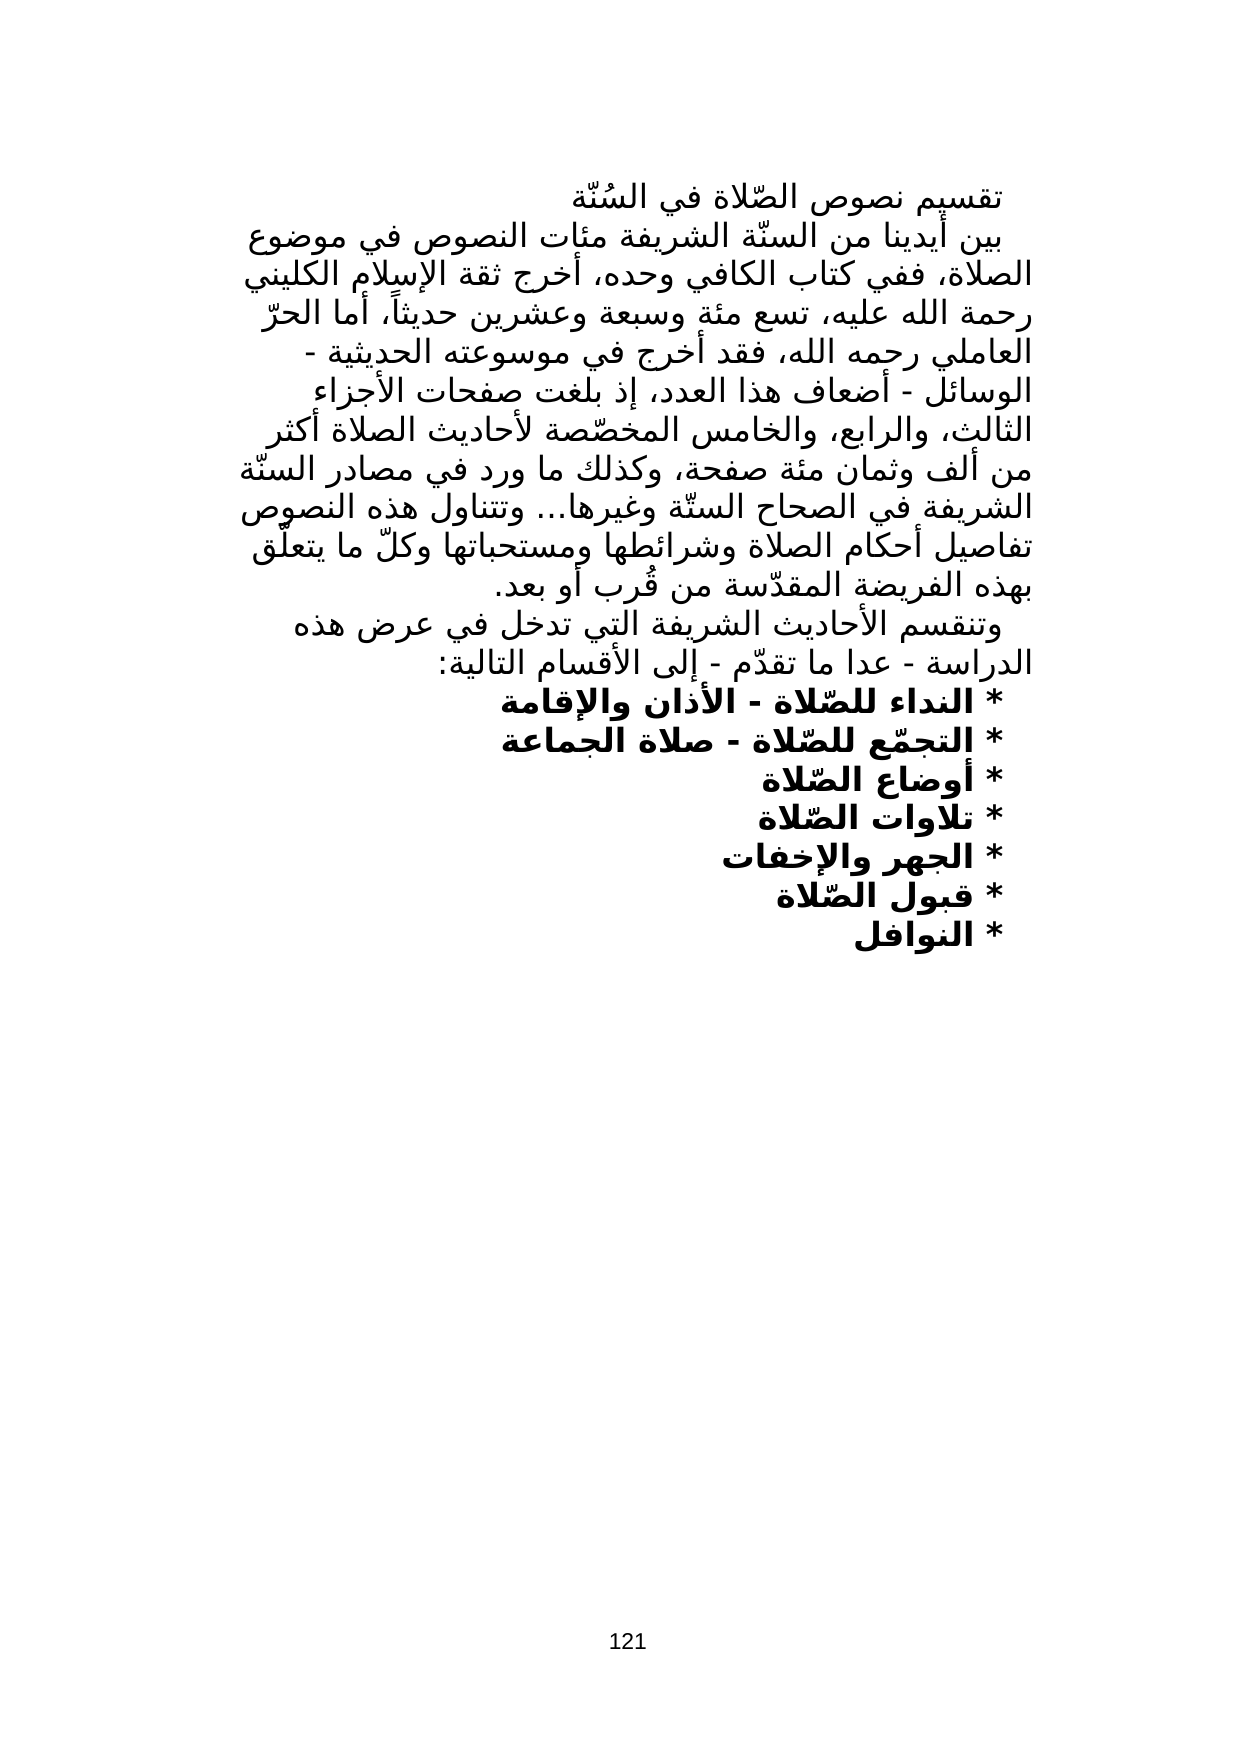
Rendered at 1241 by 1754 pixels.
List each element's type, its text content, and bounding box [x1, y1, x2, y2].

text * قبول الصّلاة [222, 877, 1033, 915]
text وتنقسم الأحاديث الشريفة التي تدخل في عرض هذه الدراسة - عدا ما تقدّم - إلى الأقسام التالية: [222, 604, 1033, 682]
text * الجهر والإخفات [222, 838, 1033, 877]
text بين أيدينا من السنّة الشريفة مئات النصوص في موضوع الصلاة، ففي كتاب الكافي وحده، أخرج ثقة الإسلام الكليني رحمة الله عليه، تسع مئة وسبعة وعشرين حديثاً، أما الحرّ العاملي رحمه الله، فقد أخرج في موسوعته الحديثية - الوسائل - أضعاف هذا العدد، إذ بلغت صفحات الأجزاء الثالث، والرابع، والخامس المخصّصة لأحاديث الصلاة أكثر من ألف وثمان مئة صفحة، وكذلك ما ورد في مصادر السنّة الشريفة في الصحاح الستّة وغيرها... وتتناول هذه النصوص تفاصيل أحكام الصلاة وشرائطها ومستحباتها وكلّ ما يتعلّق بهذه الفريضة المقدّسة من قُرب أو بعد. [222, 216, 1033, 604]
text * التجمّع للصّلاة - صلاة الجماعة [222, 721, 1033, 760]
text * تلاوات الصّلاة [222, 799, 1033, 838]
text تقسيم نصوص الصّلاة في السُنّة [222, 177, 1033, 216]
text * النداء للصّلاة - الأذان والإقامة [222, 682, 1033, 721]
text * أوضاع الصّلاة [222, 760, 1033, 799]
text * النوافل [222, 915, 1033, 954]
